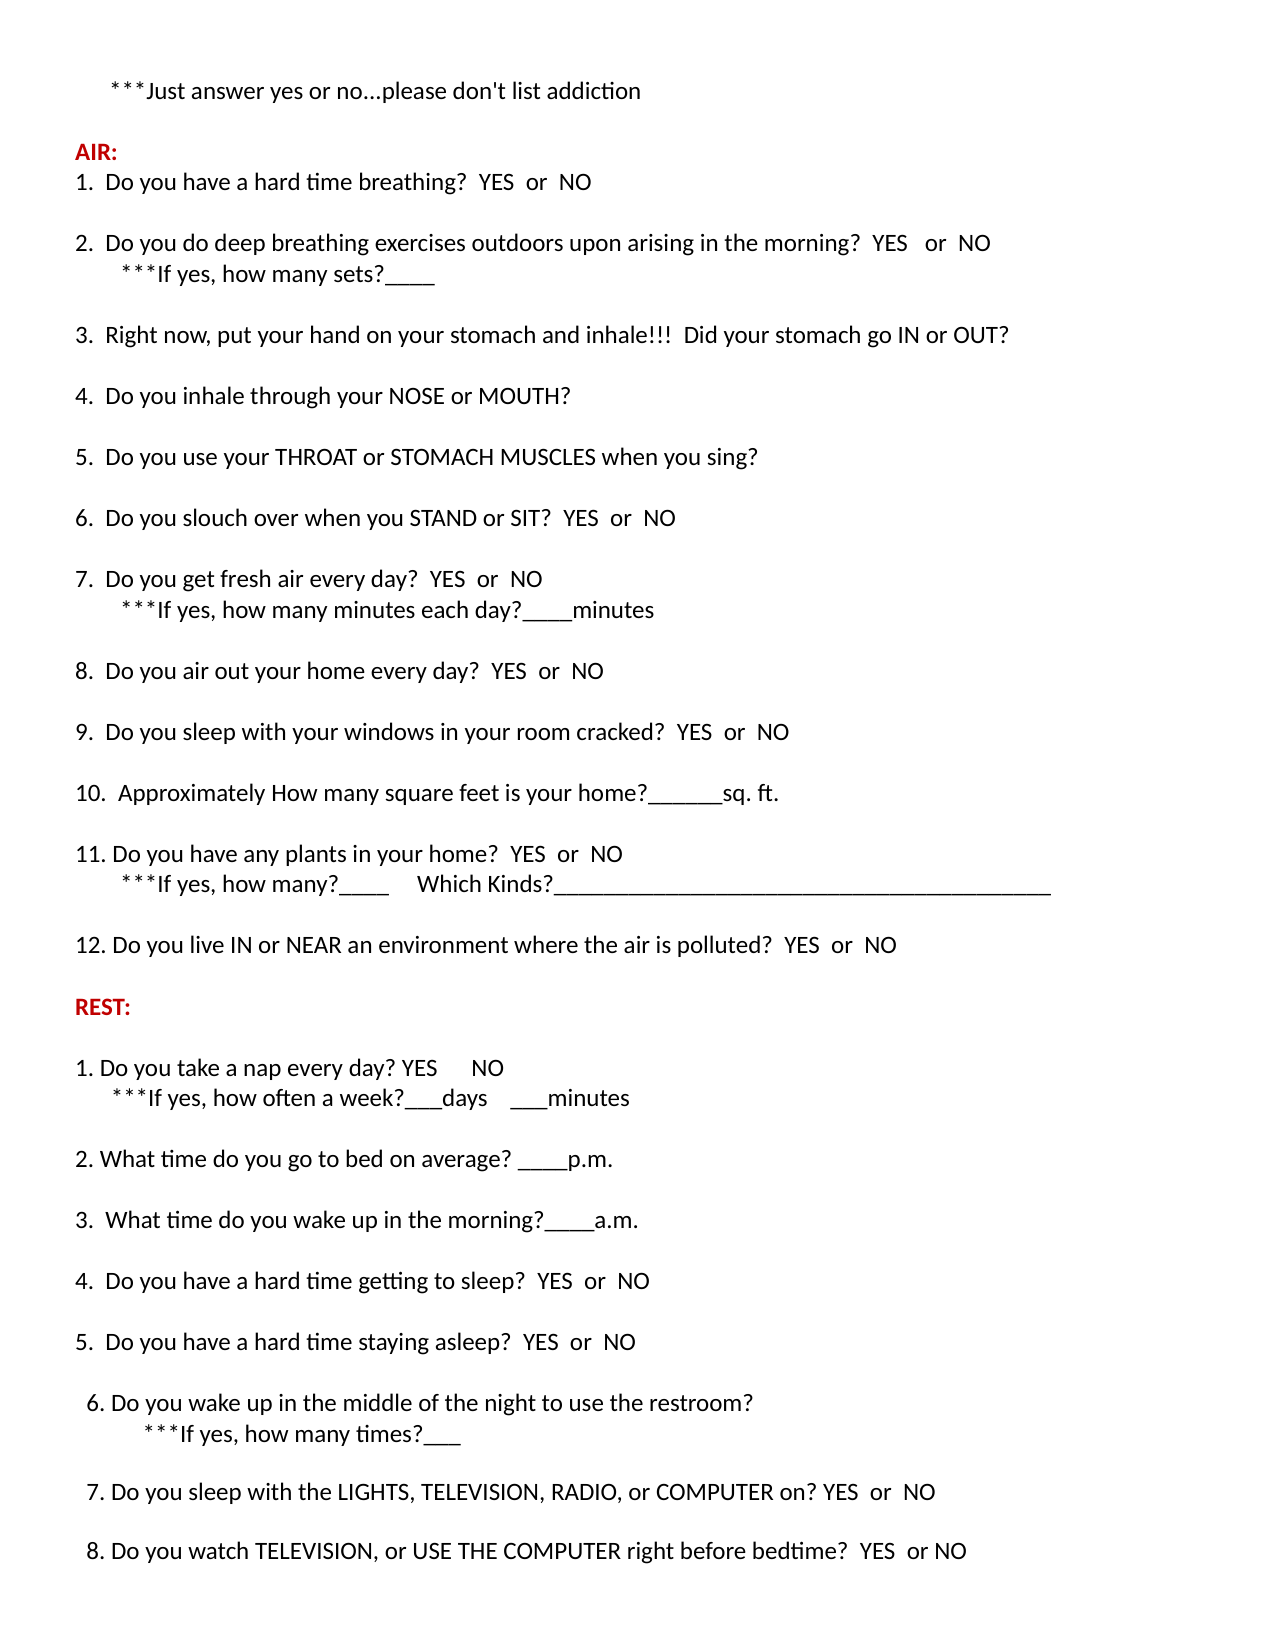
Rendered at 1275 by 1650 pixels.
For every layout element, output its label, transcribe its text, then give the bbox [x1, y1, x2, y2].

text ***If yes, how many sets?____ [120, 258, 1200, 289]
text 2. Do you do deep breathing exercises outdoors upon arising in the morning? YES or NO [75, 228, 1200, 258]
text 7. Do you get fresh air every day? YES or NO [75, 563, 1200, 594]
text 11. Do you have any plants in your home? YES or NO [75, 838, 1200, 868]
text ***If yes, how many minutes each day?____minutes [120, 594, 1200, 624]
text ***If yes, how many?____ Which Kinds?________________________________________ [120, 868, 1200, 899]
text 3. Right now, put your hand on your stomach and inhale!!! Did your stomach go IN or OUT? [75, 319, 1200, 350]
text 8. Do you air out your home every day? YES or NO [75, 655, 1200, 685]
text 12. Do you live IN or NEAR an environment where the air is polluted? YES or NO [75, 929, 1200, 960]
text REST: [75, 991, 1200, 1021]
text 6. Do you wake up in the middle of the night to use the restroom? [75, 1387, 1200, 1418]
text 5. Do you use your THROAT or STOMACH MUSCLES when you sing? [75, 441, 1200, 472]
text 4. Do you inhale through your NOSE or MOUTH? [75, 380, 1200, 411]
text 3. What time do you wake up in the morning?____a.m. [75, 1204, 1200, 1235]
text AIR: [75, 136, 1200, 167]
text ***Just answer yes or no...please don't list addiction [75, 75, 1200, 106]
text 1. Do you take a nap every day? YES NO [75, 1052, 1200, 1082]
text 6. Do you slouch over when you STAND or SIT? YES or NO [75, 502, 1200, 533]
text 5. Do you have a hard time staying asleep? YES or NO [75, 1326, 1200, 1357]
text 2. What time do you go to bed on average? ____p.m. [75, 1143, 1200, 1174]
text 8. Do you watch TELEVISION, or USE THE COMPUTER right before bedtime? YES or NO [75, 1535, 1200, 1566]
text 4. Do you have a hard time getting to sleep? YES or NO [75, 1265, 1200, 1296]
text 1. Do you have a hard time breathing? YES or NO [75, 167, 1200, 197]
text ***If yes, how many times?___ [120, 1418, 1200, 1448]
text ***If yes, how often a week?___days ___minutes [105, 1082, 1200, 1113]
text 7. Do you sleep with the LIGHTS, TELEVISION, RADIO, or COMPUTER on? YES or NO [75, 1476, 1200, 1507]
text 9. Do you sleep with your windows in your room cracked? YES or NO [75, 716, 1200, 746]
text 10. Approximately How many square feet is your home?______sq. ft. [75, 777, 1200, 807]
